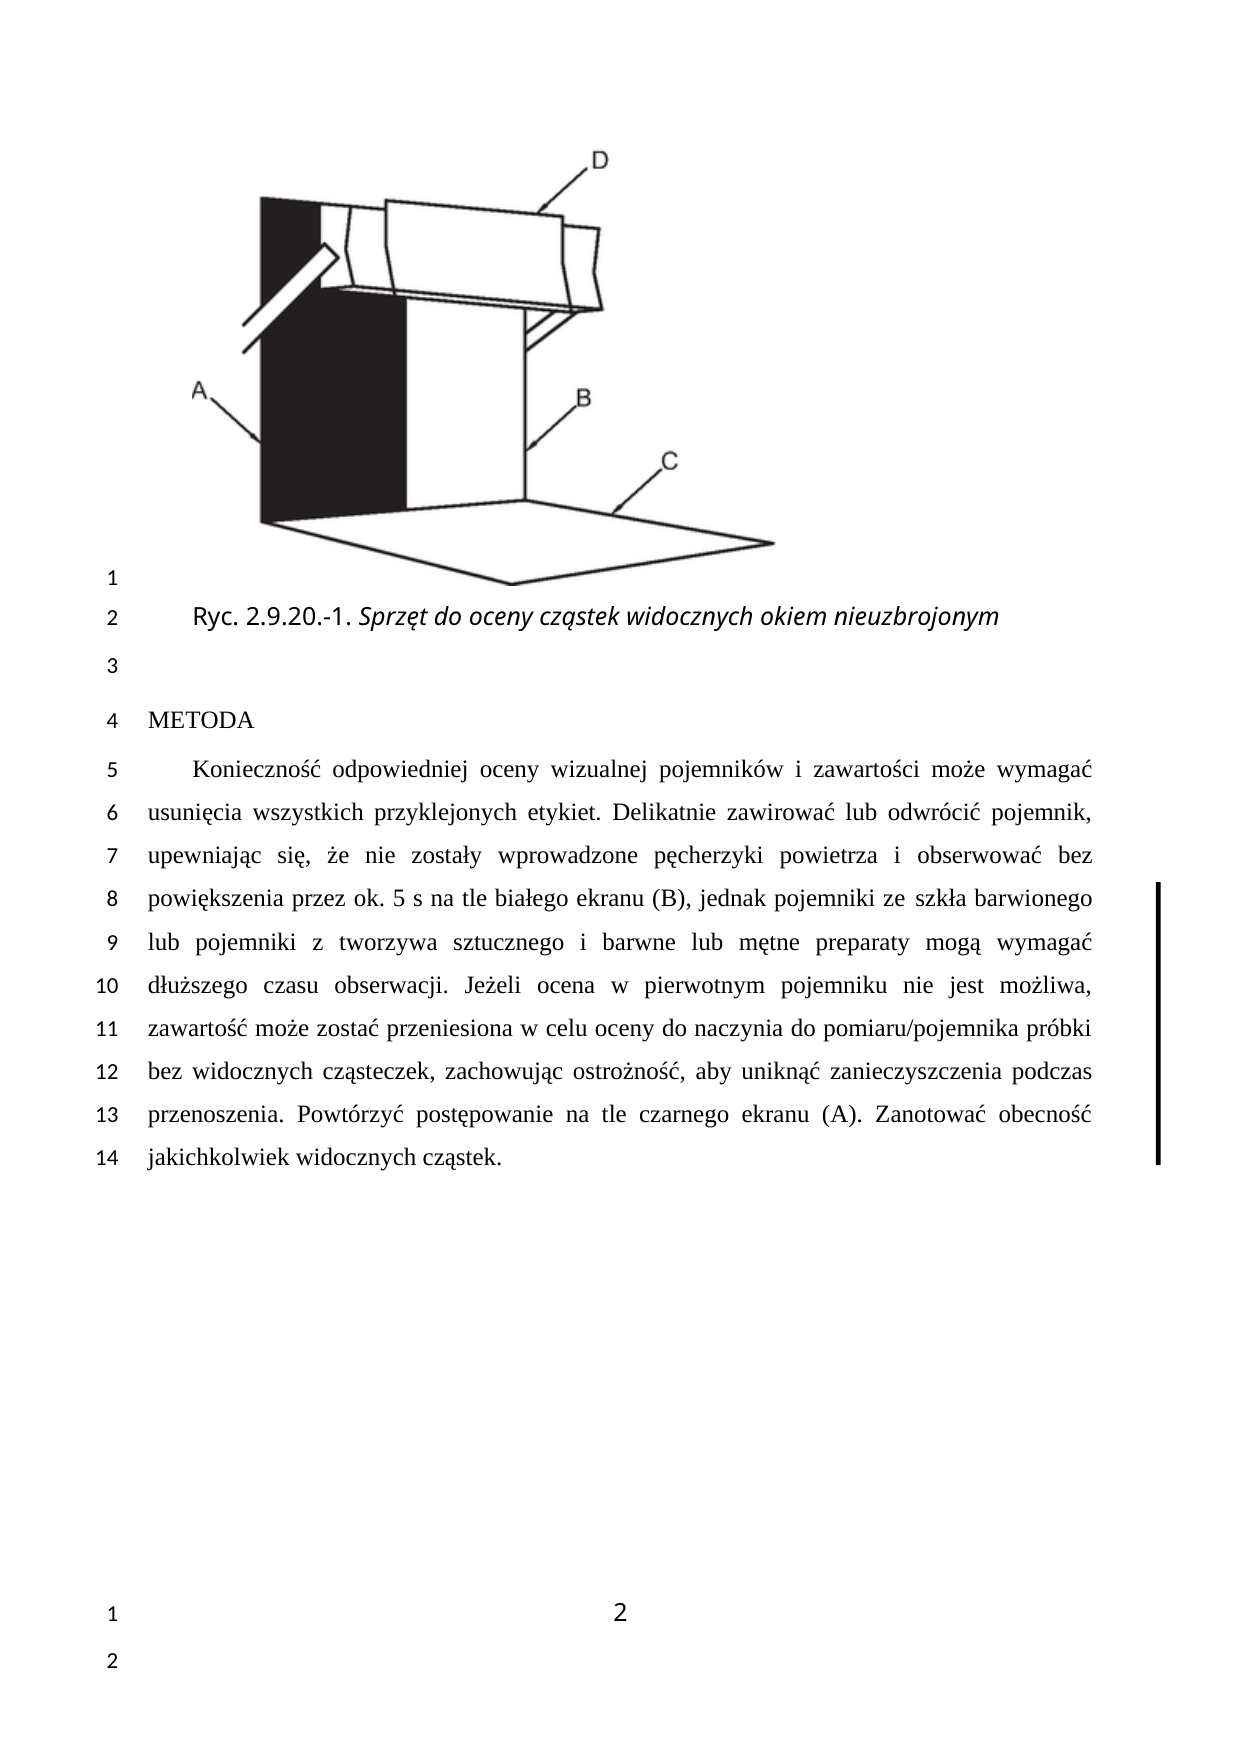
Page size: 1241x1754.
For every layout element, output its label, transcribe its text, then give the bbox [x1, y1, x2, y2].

text Ryc. 2.9.20.-1. Sprzęt do oceny cząstek widocznych okiem nieuzbrojonym [192, 599, 1093, 633]
picture [192, 147, 777, 586]
text Konieczność odpowiedniej oceny wizualnej pojemników i zawartości może wymagać usunięcia wszystkich przyklejonych etykiet. Delikatnie zawirować lub odwrócić pojemnik, upewniając się, że nie zostały wprowadzone pęcherzyki powietrza i obserwować bez powiększenia przez ok. 5 s na tle białego ekranu (B), jednak pojemniki ze szkła barwionego lub pojemniki z tworzywa sztucznego i barwne lub mętne preparaty mogą wymagać dłuższego czasu obserwacji. Jeżeli ocena w pierwotnym pojemniku nie jest możliwa, zawartość może zostać przeniesiona w celu oceny do naczynia do pomiaru/pojemnika próbki bez widocznych cząsteczek, zachowując ostrożność, aby uniknąć zanieczyszczenia podczas przenoszenia. Powtórzyć postępowanie na tle czarnego ekranu (A). Zanotować obecność jakichkolwiek widocznych cząstek. [148, 754, 1093, 1171]
text METODA [148, 705, 1093, 734]
